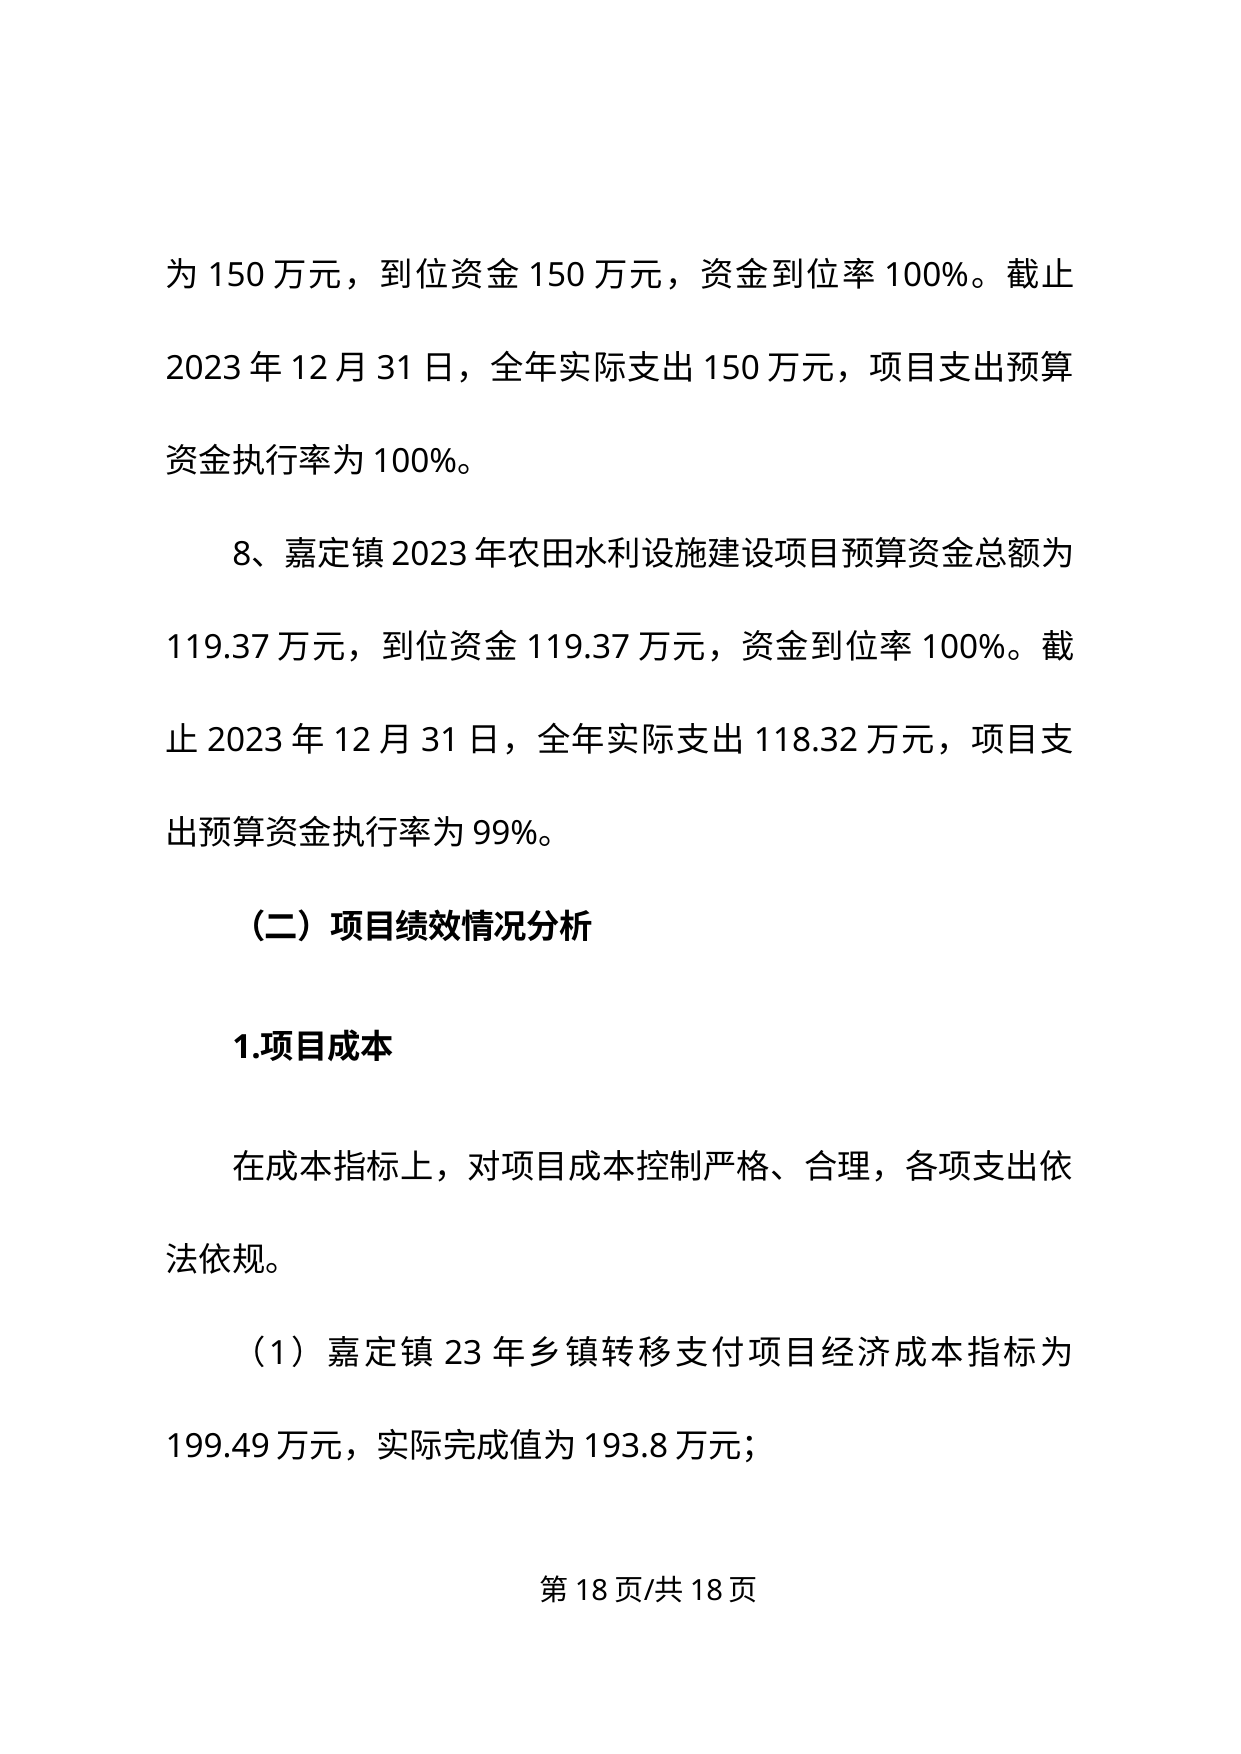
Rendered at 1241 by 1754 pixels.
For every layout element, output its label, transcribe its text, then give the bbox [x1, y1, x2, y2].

text 在成本指标上，对项目成本控制严格、合理，各项支出依法依规。 [165, 1117, 1075, 1304]
subtitle 1.项目成本 [165, 997, 1075, 1090]
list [165, 225, 1075, 504]
list （1）嘉定镇23年乡镇转移支付项目经济成本指标为199.49万元，实际完成值为193.8万元； [165, 1304, 1075, 1490]
list （二）项目绩效情况分析 [165, 877, 1075, 970]
list 8、嘉定镇2023年农田水利设施建设项目预算资金总额为119.37万元，到位资金119.37万元，资金到位率100%。截止2023年12月31日，全年实际支出118.32万元，项目支出预算资金执行率为99%。 [165, 504, 1075, 877]
